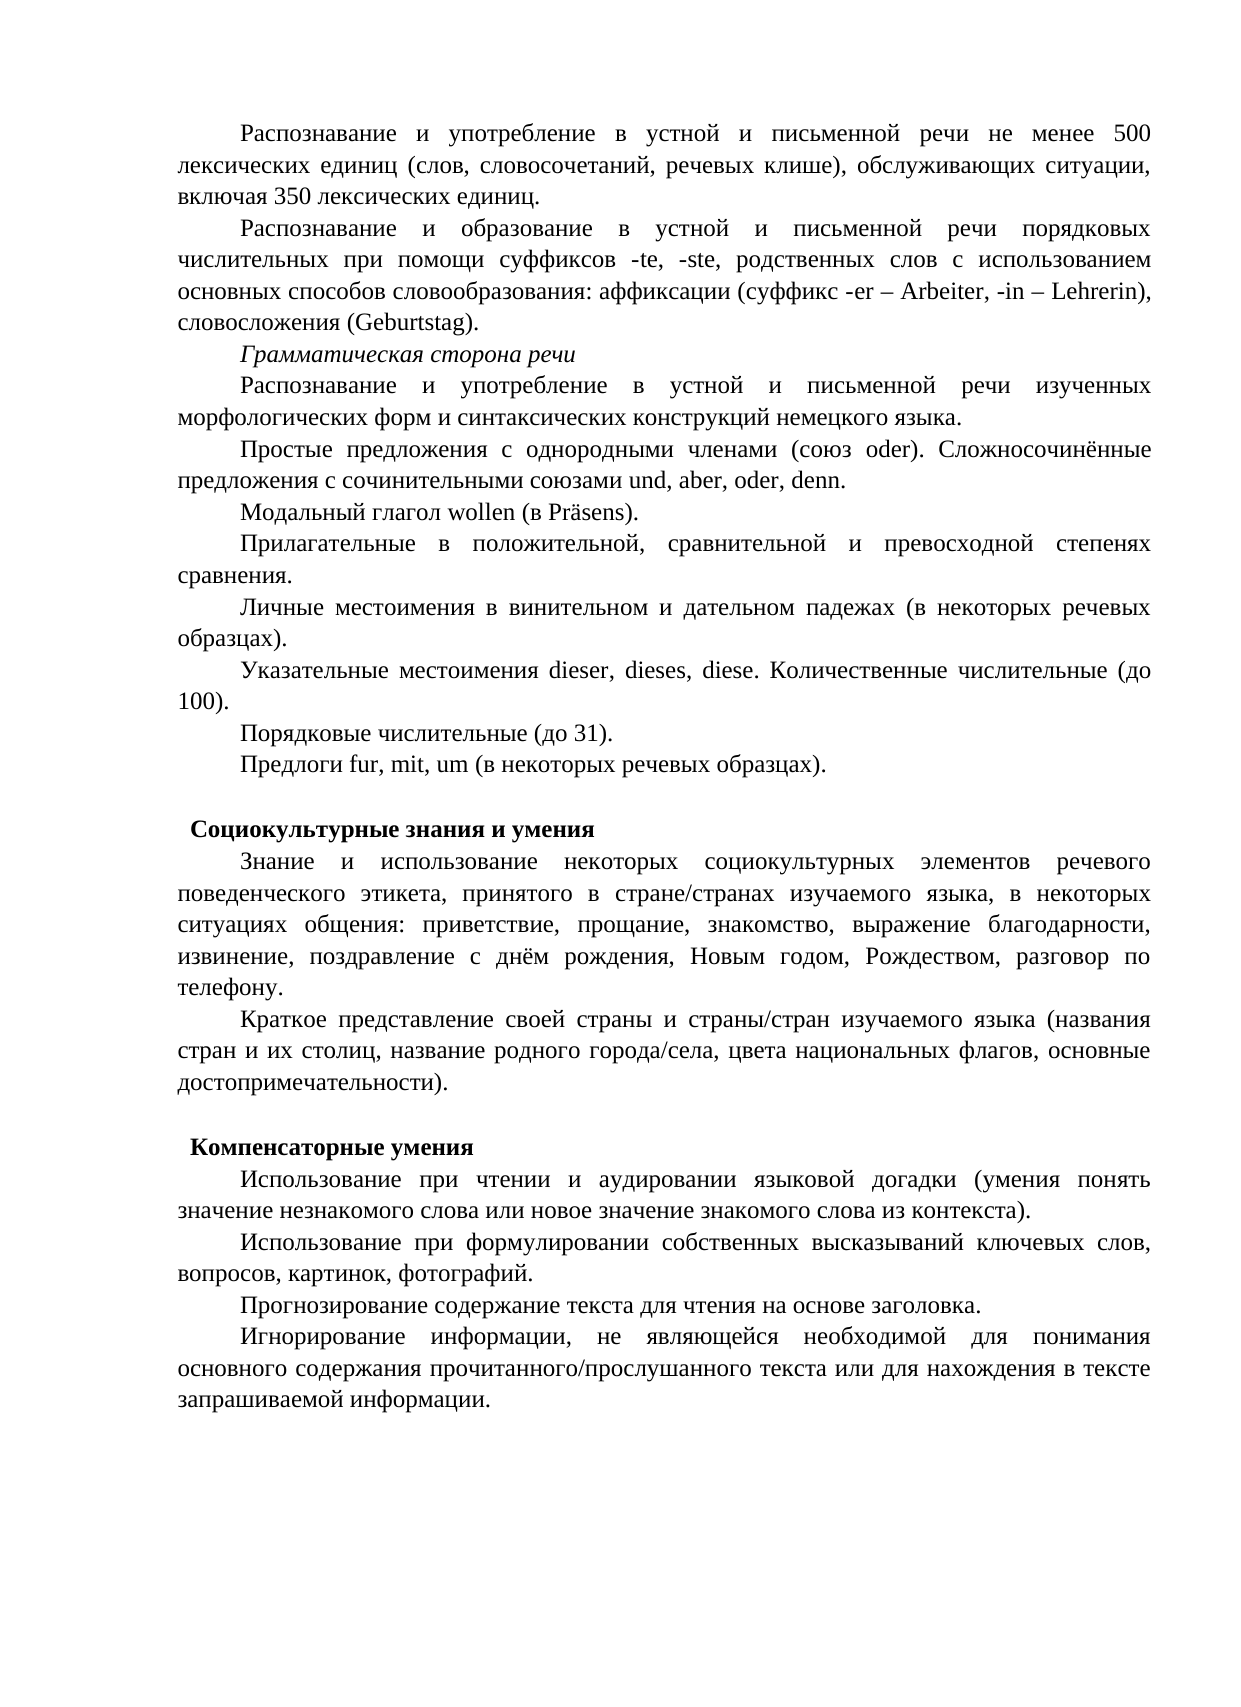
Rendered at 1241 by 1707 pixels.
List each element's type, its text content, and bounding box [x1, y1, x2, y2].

text Социокультурные знания и умения [190, 814, 1152, 843]
text Простые предложения с однородными членами (союз oder). Сложносочинённые предложения с сочинительными союзами und, aber, oder, denn. [177, 434, 1152, 494]
text Прогнозирование содержание текста для чтения на основе заголовка. [177, 1290, 1152, 1319]
text Краткое представление своей страны и страны/стран изучаемого языка (названия стран и их столиц, название родного города/села, цвета национальных флагов, основные достопримечательности). [177, 1004, 1152, 1096]
text Предлоги fur, mit, um (в некоторых речевых образцах). [177, 749, 1152, 778]
text Порядковые числительные (до 31). [177, 718, 1152, 747]
text Распознавание и образование в устной и письменной речи порядковых числительных при помощи суффиксов -te, -ste, родственных слов с использованием основных способов словообразования: аффиксации (суффикс -er – Arbeiter, -in – Lehrerin), словосложения (Geburtstag). [177, 213, 1152, 336]
text Использование при формулировании собственных высказываний ключевых слов, вопросов, картинок, фотографий. [177, 1227, 1152, 1287]
text Игнорирование информации, не являющейся необходимой для понимания основного содержания прочитанного/прослушанного текста или для нахождения в тексте запрашиваемой информации. [177, 1321, 1152, 1413]
text Личные местоимения в винительном и дательном падежах (в некоторых речевых образцах). [177, 592, 1152, 652]
text Компенсаторные умения [190, 1132, 1152, 1161]
text Использование при чтении и аудировании языковой догадки (умения понять значение незнакомого слова или новое значение знакомого слова из контекста). [177, 1164, 1152, 1224]
text Распознавание и употребление в устной и письменной речи изученных морфологических форм и синтаксических конструкций немецкого языка. [177, 371, 1152, 431]
text Грамматическая сторона речи [177, 339, 1152, 368]
text Модальный глагол wollen (в Präsens). [177, 497, 1152, 526]
text Прилагательные в положительной, сравнительной и превосходной степенях сравнения. [177, 528, 1152, 589]
text Знание и использование некоторых социокультурных элементов речевого поведенческого этикета, принятого в стране/странах изучаемого языка, в некоторых ситуациях общения: приветствие, прощание, знакомство, выражение благодарности, извинение, поздравление с днём рождения, Новым годом, Рождеством, разговор по телефону. [177, 846, 1152, 1001]
text Указательные местоимения dieser, dieses, diese. Количественные числительные (до 100). [177, 655, 1152, 715]
text Распознавание и употребление в устной и письменной речи не менее 500 лексических единиц (слов, словосочетаний, речевых клише), обслуживающих ситуации, включая 350 лексических единиц. [177, 118, 1152, 210]
